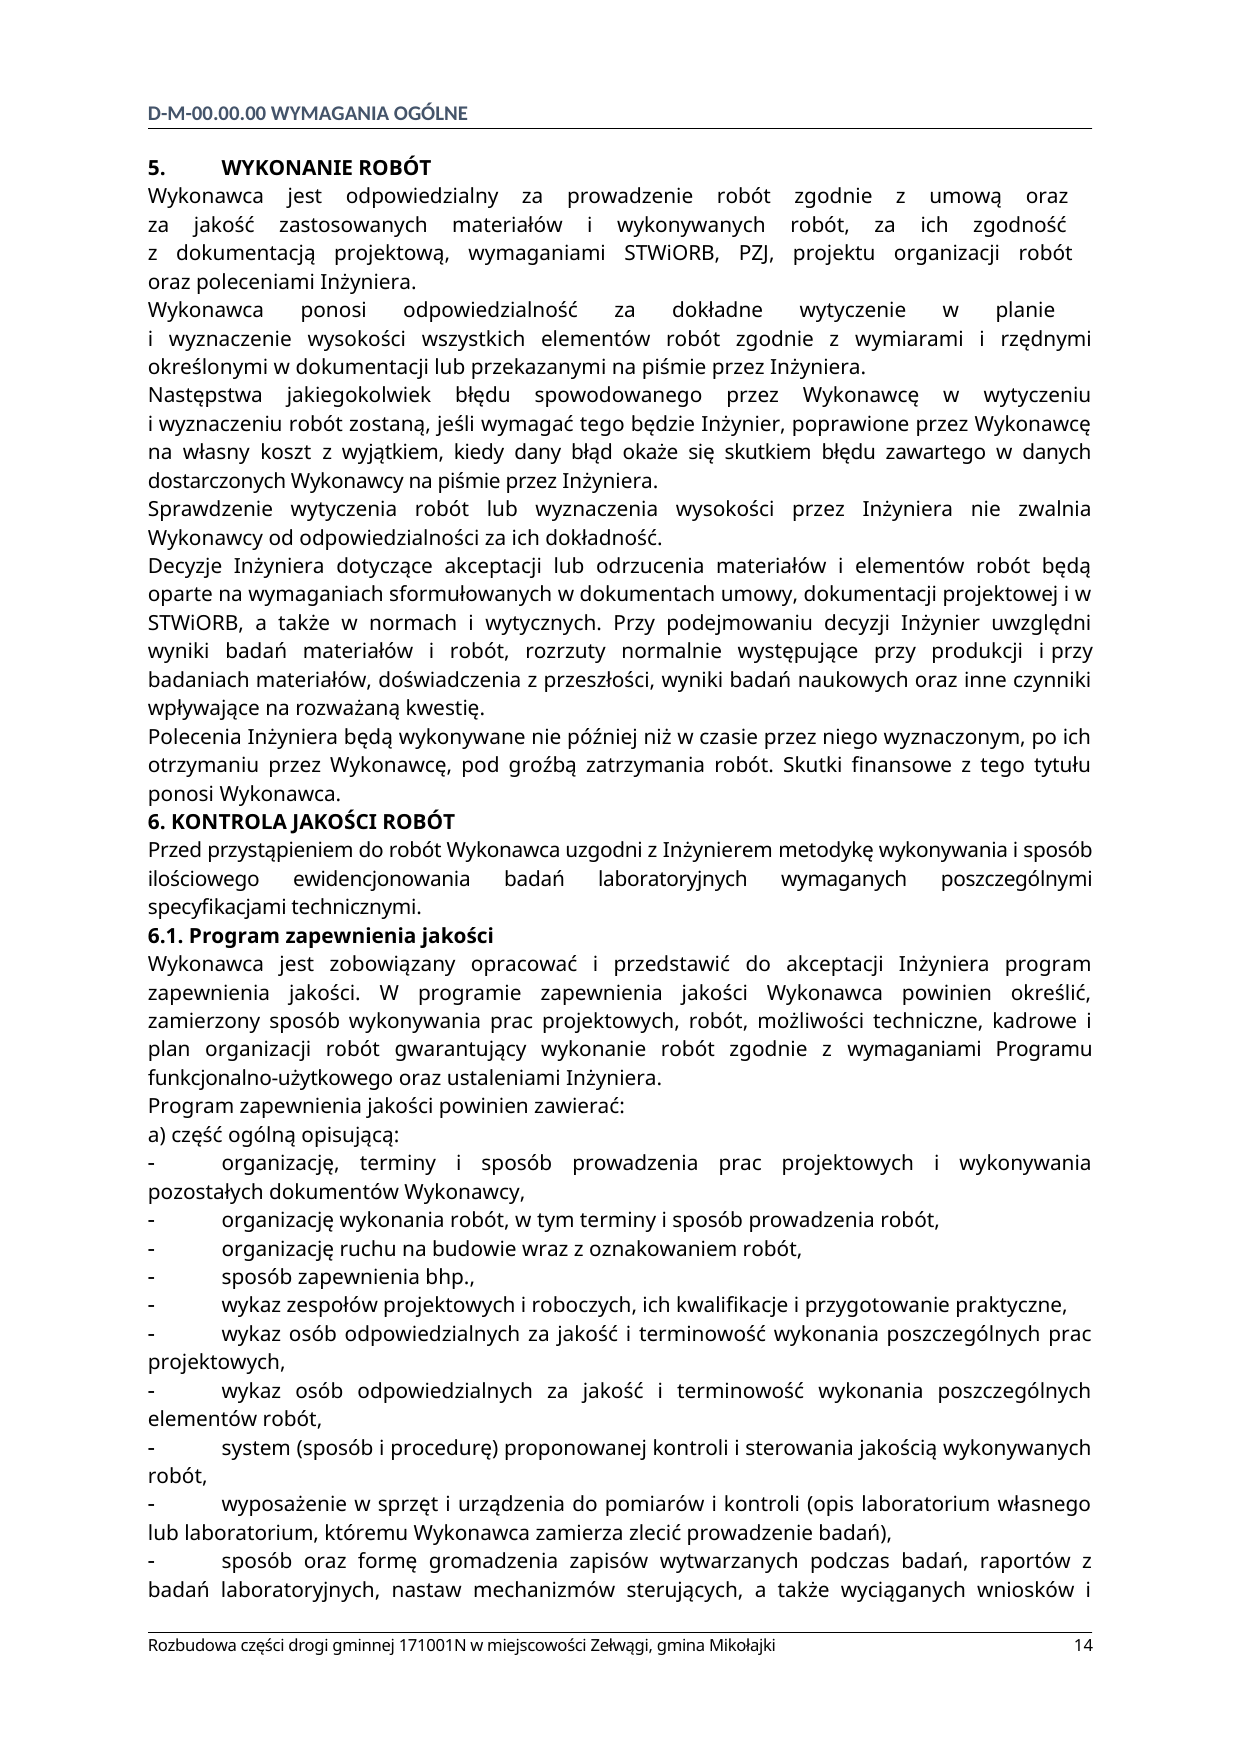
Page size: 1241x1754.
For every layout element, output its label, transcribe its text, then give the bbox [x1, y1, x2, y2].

text Program zapewnienia jakości powinien zawierać: [148, 1091, 1092, 1120]
list wykaz osób odpowiedzialnych za jakość i terminowość wykonania poszczególnych prac projektowych, [148, 1319, 1092, 1376]
text Decyzje Inżyniera dotyczące akceptacji lub odrzucenia materiałów i elementów robót będą oparte na wymaganiach sformułowanych w dokumentach umowy, dokumentacji projektowej i w STWiORB, a także w normach i wytycznych. Przy podejmowaniu decyzji Inżynier uwzględni wyniki badań materiałów i robót, rozrzuty normalnie występujące przy produkcji i przy badaniach materiałów, doświadczenia z przeszłości, wyniki badań naukowych oraz inne czynniki wpływające na rozważaną kwestię. [148, 551, 1092, 722]
text 6. KONTROLA JAKOŚCI ROBÓT [148, 807, 1092, 836]
text a) część ogólną opisującą: [148, 1120, 1092, 1148]
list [148, 1546, 1092, 1603]
list organizację wykonania robót, w tym terminy i sposób prowadzenia robót, [148, 1205, 1092, 1234]
text Wykonawca jest zobowiązany opracować i przedstawić do akceptacji Inżyniera program zapewnienia jakości. W programie zapewnienia jakości Wykonawca powinien określić, zamierzony sposób wykonywania prac projektowych, robót, możliwości techniczne, kadrowe i plan organizacji robót gwarantujący wykonanie robót zgodnie z wymaganiami Programu funkcjonalno-użytkowego oraz ustaleniami Inżyniera. [148, 949, 1092, 1091]
subtitle 6.1. Program zapewnienia jakości [148, 921, 1092, 949]
text Polecenia Inżyniera będą wykonywane nie później niż w czasie przez niego wyznaczonym, po ich otrzymaniu przez Wykonawcę, pod groźbą zatrzymania robót. Skutki finansowe z tego tytułu ponosi Wykonawca. [148, 722, 1092, 807]
text Wykonawca jest odpowiedzialny za prowadzenie robót zgodnie z umową oraz za jakość zastosowanych materiałów i wykonywanych robót, za ich zgodność z dokumentacją projektową, wymaganiami STWiORB, PZJ, projektu organizacji robót oraz poleceniami Inżyniera. [148, 181, 1092, 295]
text Następstwa jakiegokolwiek błędu spowodowanego przez Wykonawcę w wytyczeniu i wyznaczeniu robót zostaną, jeśli wymagać tego będzie Inżynier, poprawione przez Wykonawcę na własny koszt z wyjątkiem, kiedy dany błąd okaże się skutkiem błędu zawartego w danych dostarczonych Wykonawcy na piśmie przez Inżyniera. [148, 381, 1092, 494]
list organizację, terminy i sposób prowadzenia prac projektowych i wykonywania pozostałych dokumentów Wykonawcy, [148, 1148, 1092, 1205]
list organizację ruchu na budowie wraz z oznakowaniem robót, [148, 1234, 1092, 1262]
list system (sposób i procedurę) proponowanej kontroli i sterowania jakością wykonywanych robót, [148, 1433, 1092, 1489]
text Wykonawca ponosi odpowiedzialność za dokładne wytyczenie w planie i wyznaczenie wysokości wszystkich elementów robót zgodnie z wymiarami i rzędnymi określonymi w dokumentacji lub przekazanymi na piśmie przez Inżyniera. [148, 295, 1092, 381]
list wykaz zespołów projektowych i roboczych, ich kwalifikacje i przygotowanie praktyczne, [148, 1291, 1092, 1319]
list wykaz osób odpowiedzialnych za jakość i terminowość wykonania poszczególnych elementów robót, [148, 1376, 1092, 1433]
list sposób zapewnienia bhp., [148, 1262, 1092, 1291]
list WYKONANIE ROBÓT [148, 153, 1092, 181]
list Przed przystąpieniem do robót Wykonawca uzgodni z Inżynierem metodykę wykonywania i sposób ilościowego ewidencjonowania badań laboratoryjnych wymaganych poszczególnymi specyfikacjami technicznymi. [148, 836, 1092, 921]
list wyposażenie w sprzęt i urządzenia do pomiarów i kontroli (opis laboratorium własnego lub laboratorium, któremu Wykonawca zamierza zlecić prowadzenie badań), [148, 1489, 1092, 1546]
text Sprawdzenie wytyczenia robót lub wyznaczenia wysokości przez Inżyniera nie zwalnia Wykonawcy od odpowiedzialności za ich dokładność. [148, 494, 1092, 551]
